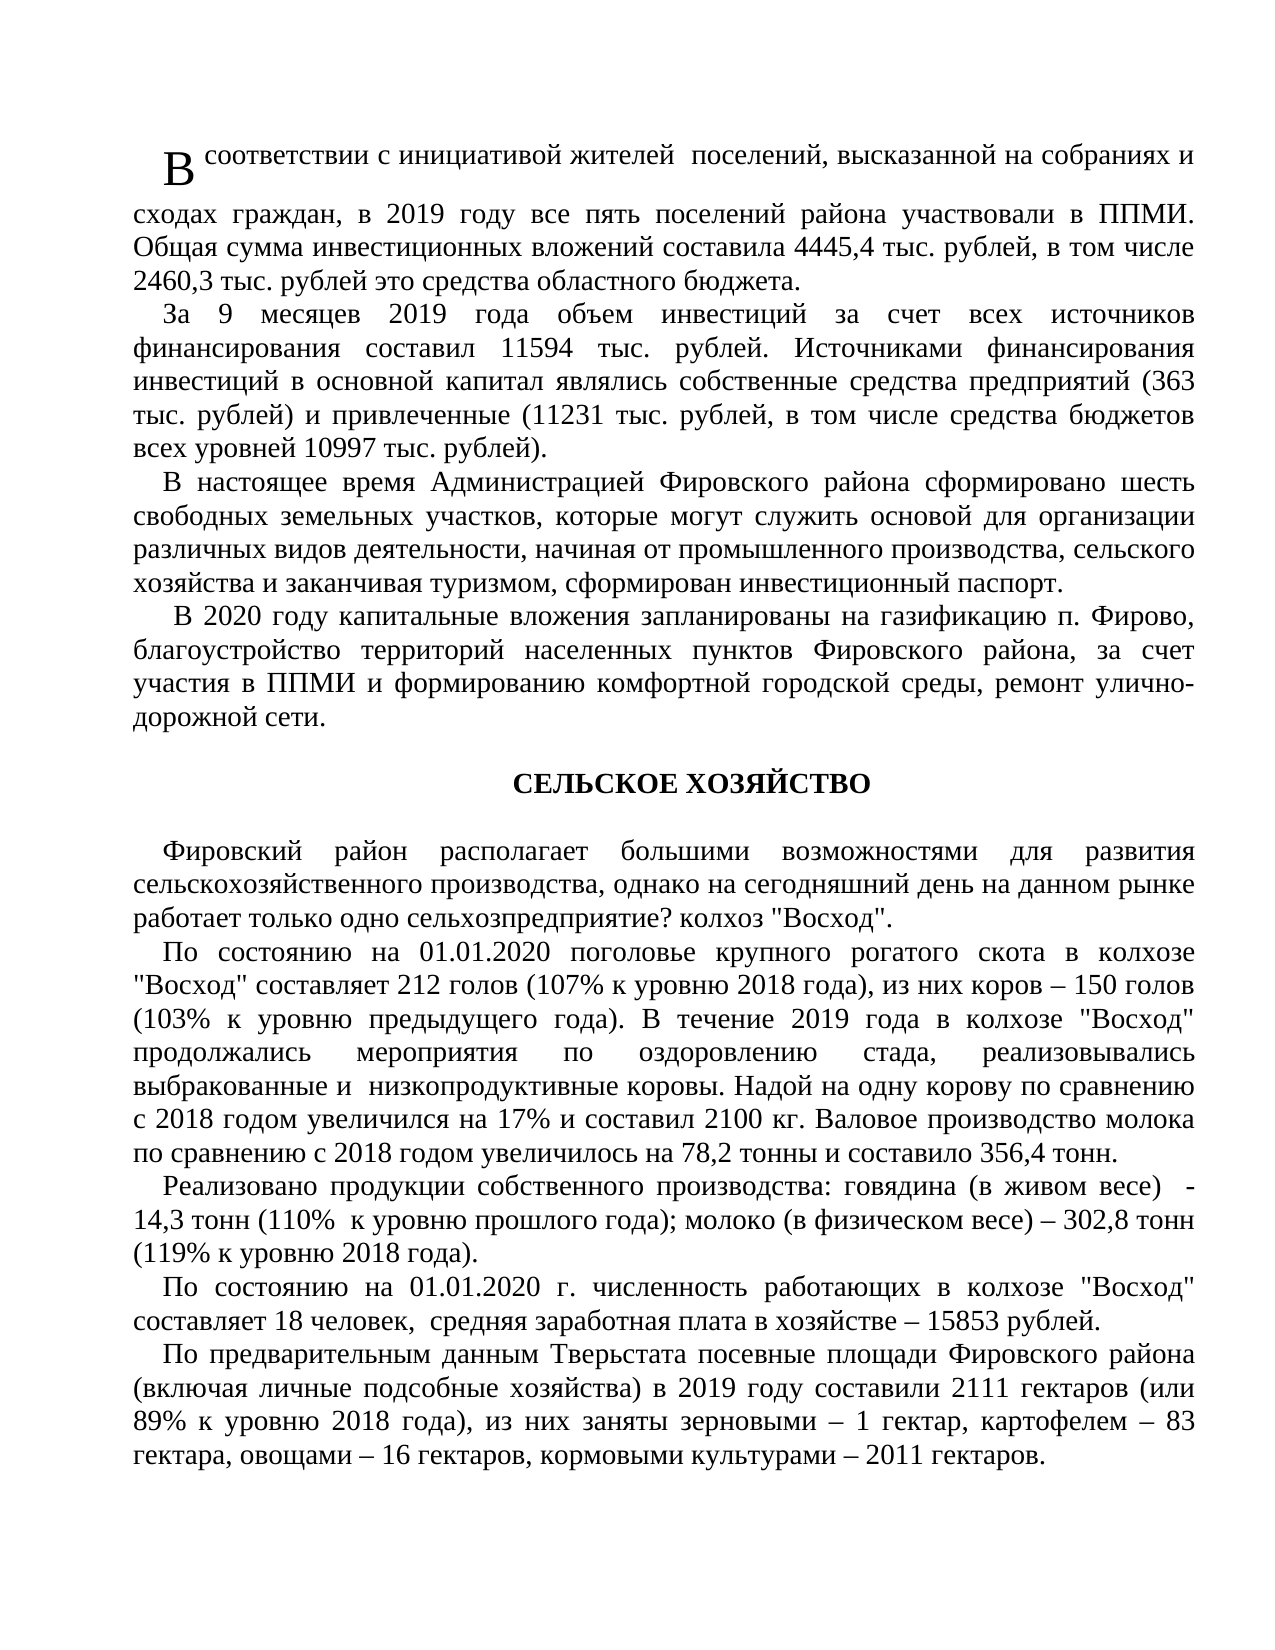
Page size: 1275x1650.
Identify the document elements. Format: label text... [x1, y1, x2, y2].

text По предварительным данным Тверьстата посевные площади Фировского района (включая личные подсобные хозяйства) в 2019 году составили 2111 гектаров (или 89% к уровню 2018 года), из них заняты зерновыми – 1 гектар, картофелем – 83 гектара, овощами – 16 гектаров, кормовыми культурами – 2011 гектаров. [133, 1336, 1196, 1470]
text За 9 месяцев 2019 года объем инвестиций за счет всех источников финансирования составил 11594 тыс. рублей. Источниками финансирования инвестиций в основной капитал являлись собственные средства предприятий (363 тыс. рублей) и привлеченные (11231 тыс. рублей, в том числе средства бюджетов всех уровней 10997 тыс. рублей). [133, 296, 1196, 464]
text По состоянию на 01.01.2020 г. численность работающих в колхозе "Восход" составляет 18 человек, средняя заработная плата в хозяйстве – 15853 рублей. [133, 1269, 1196, 1336]
text По состоянию на 01.01.2020 поголовье крупного рогатого скота в колхозе "Восход" составляет 212 голов (107% к уровню 2018 года), из них коров – 150 голов (103% к уровню предыдущего года). В течение 2019 года в колхозе "Восход" продолжались мероприятия по оздоровлению стада, реализовывались выбракованные и низкопродуктивные коровы. Надой на одну корову по сравнению с 2018 годом увеличился на 17% и составил 2100 кг. Валовое производство молока по сравнению с 2018 годом увеличилось на 78,2 тонны и составило 356,4 тонн. [133, 934, 1196, 1168]
text Фировский район располагает большими возможностями для развития сельскохозяйственного производства, однако на сегодняшний день на данном рынке работает только одно сельхозпредприятие? колхоз "Восход". [133, 833, 1196, 934]
text В соответствии с инициативой жителей поселений, высказанной на собраниях и сходах граждан, в 2019 году все пять поселений района участвовали в ППМИ. Общая сумма инвестиционных вложений составила 4445,4 тыс. рублей, в том числе 2460,3 тыс. рублей это средства областного бюджета. [133, 118, 1196, 296]
text Сельское хозяйство [133, 766, 1196, 799]
text В 2020 году капитальные вложения запланированы на газификацию п. Фирово, благоустройство территорий населенных пунктов Фировского района, за счет участия в ППМИ и формированию комфортной городской среды, ремонт улично-дорожной сети. [133, 598, 1196, 732]
text Реализовано продукции собственного производства: говядина (в живом весе) - 14,3 тонн (110% к уровню прошлого года); молоко (в физическом весе) – 302,8 тонн (119% к уровню 2018 года). [133, 1168, 1196, 1269]
text В настоящее время Администрацией Фировского района сформировано шесть свободных земельных участков, которые могут служить основой для организации различных видов деятельности, начиная от промышленного производства, сельского хозяйства и заканчивая туризмом, сформирован инвестиционный паспорт. [133, 464, 1196, 598]
